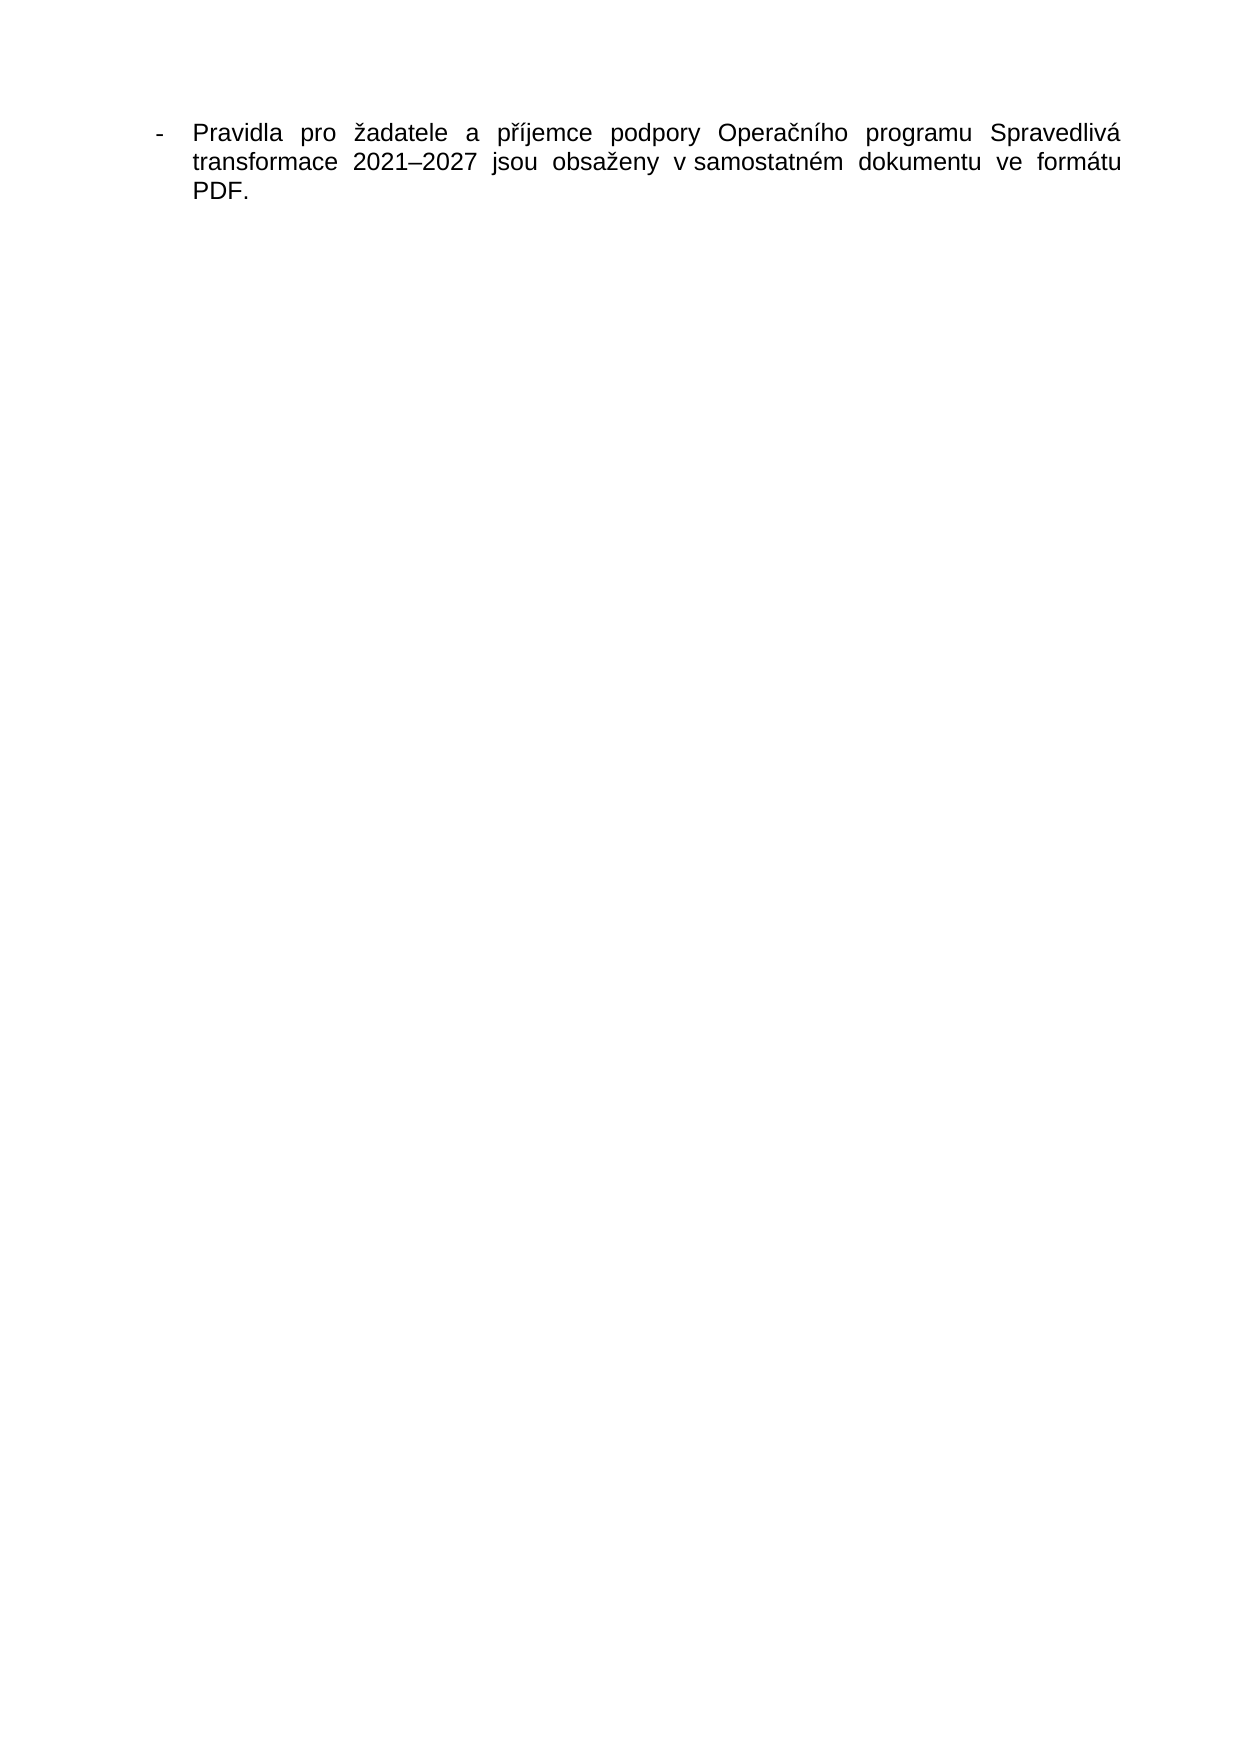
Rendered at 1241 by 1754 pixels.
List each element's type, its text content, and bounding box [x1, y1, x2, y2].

list Pravidla pro žadatele a příjemce podpory Operačního programu Spravedlivá transformace 2021–2027 jsou obsaženy v samostatném dokumentu ve formátu PDF. [155, 118, 1122, 204]
